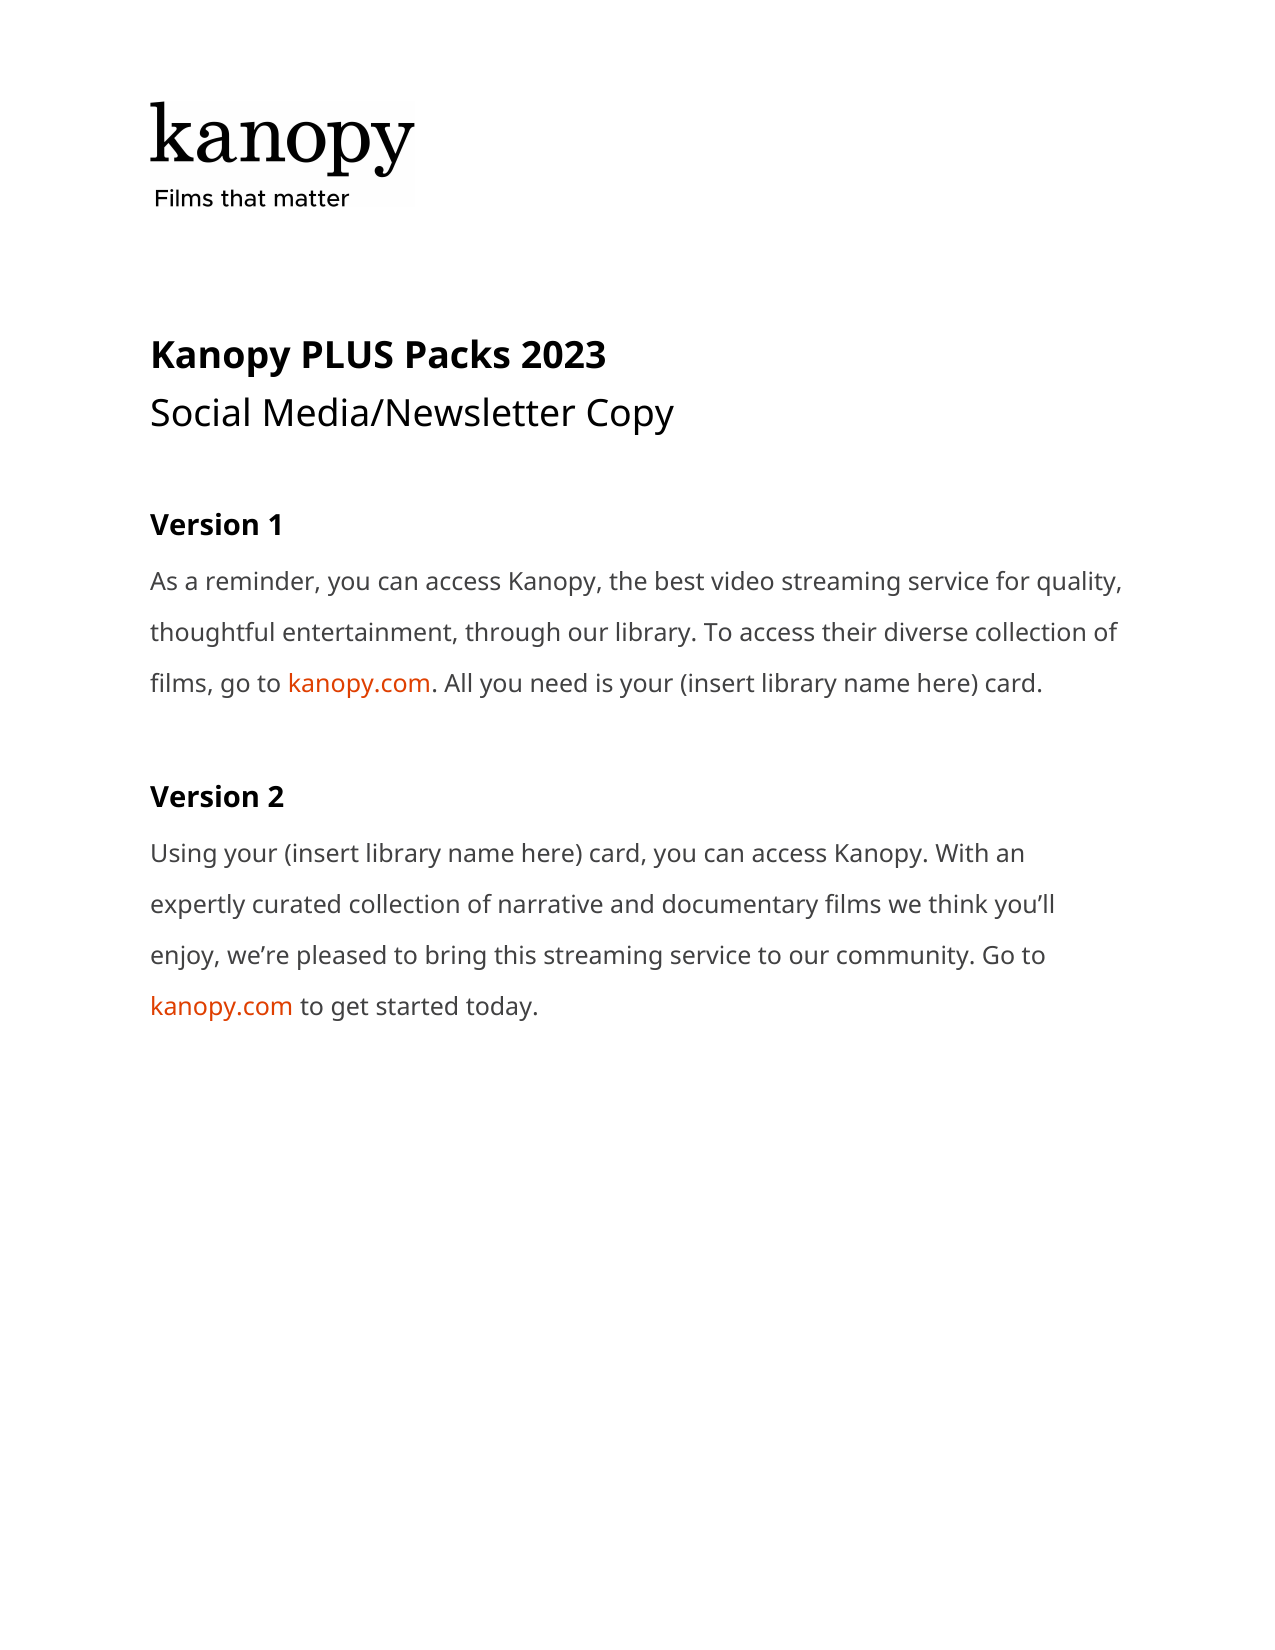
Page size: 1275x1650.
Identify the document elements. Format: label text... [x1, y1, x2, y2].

text Social Media/Newsletter Copy [150, 387, 1125, 438]
picture [150, 101, 415, 207]
text Kanopy PLUS Packs 2023 [150, 328, 1125, 379]
text Using your (insert library name here) card, you can access Kanopy. With an expertly curated collection of narrative and documentary films we think you’ll enjoy, we’re pleased to bring this streaming service to our community. Go to kanopy.com to get started today. [150, 836, 1125, 1023]
text As a reminder, you can access Kanopy, the best video streaming service for quality, thoughtful entertainment, through our library. To access their diverse collection of films, go to kanopy.com. All you need is your (insert library name here) card. [150, 563, 1125, 699]
text Version 2 [150, 776, 1125, 816]
text Version 1 [150, 504, 1125, 544]
